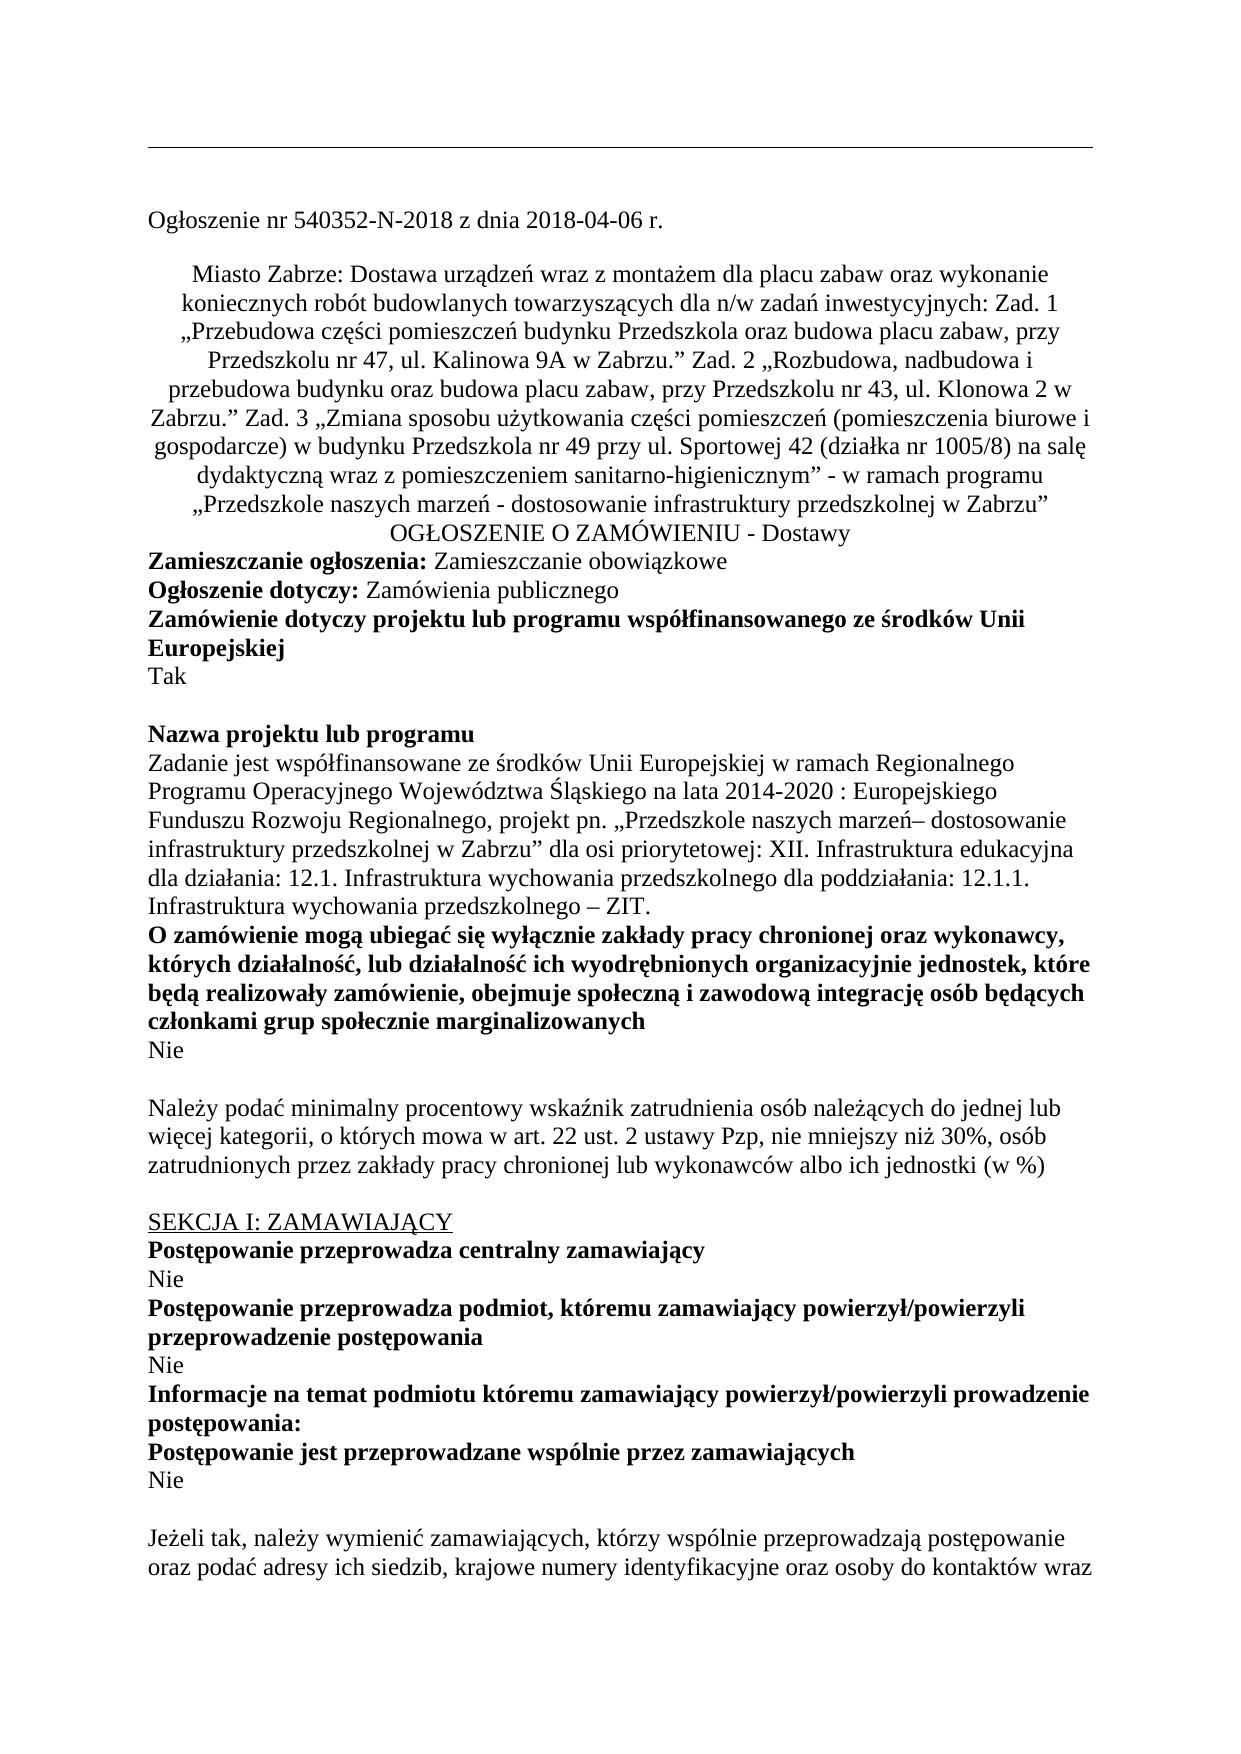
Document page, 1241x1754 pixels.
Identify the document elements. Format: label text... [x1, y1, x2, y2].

text Ogłoszenie nr 540352-N-2018 z dnia 2018-04-06 r. [148, 148, 1093, 234]
text Postępowanie przeprowadza podmiot, któremu zamawiający powierzył/powierzyli przeprowadzenie postępowania [148, 1293, 1093, 1351]
text O zamówienie mogą ubiegać się wyłącznie zakłady pracy chronionej oraz wykonawcy, których działalność, lub działalność ich wyodrębnionych organizacyjnie jednostek, które będą realizowały zamówienie, obejmuje społeczną i zawodową integrację osób będących członkami grup społecznie marginalizowanych [148, 920, 1093, 1035]
text SEKCJA I: ZAMAWIAJĄCY [148, 1207, 1093, 1236]
text Nie [148, 1466, 1093, 1494]
text Nie [148, 1264, 1093, 1293]
text Zamieszczanie ogłoszenia: Zamieszczanie obowiązkowe [148, 546, 1093, 575]
text Miasto Zabrze: Dostawa urządzeń wraz z montażem dla placu zabaw oraz wykonanie koniecznych robót budowlanych towarzyszących dla n/w zadań inwestycyjnych: Zad. 1 „Przebudowa części pomieszczeń budynku Przedszkola oraz budowa placu zabaw, przy Przedszkolu nr 47, ul. Kalinowa 9A w Zabrzu.” Zad. 2 „Rozbudowa, nadbudowa i przebudowa budynku oraz budowa placu zabaw, przy Przedszkolu nr 43, ul. Klonowa 2 w Zabrzu.” Zad. 3 „Zmiana sposobu użytkowania części pomieszczeń (pomieszczenia biurowe i gospodarcze) w budynku Przedszkola nr 49 przy ul. Sportowej 42 (działka nr 1005/8) na salę dydaktyczną wraz z pomieszczeniem sanitarno-higienicznym” - w ramach programu „Przedszkole naszych marzeń - dostosowanie infrastruktury przedszkolnej w Zabrzu” OGŁOSZENIE O ZAMÓWIENIU - Dostawy [148, 259, 1093, 546]
text Postępowanie przeprowadza centralny zamawiający [148, 1236, 1093, 1264]
text Ogłoszenie dotyczy: Zamówienia publicznego [148, 575, 1093, 604]
text Nazwa projektu lub programu Zadanie jest współfinansowane ze środków Unii Europejskiej w ramach Regionalnego Programu Operacyjnego Województwa Śląskiego na lata 2014-2020 : Europejskiego Funduszu Rozwoju Regionalnego, projekt pn. „Przedszkole naszych marzeń– dostosowanie infrastruktury przedszkolnej w Zabrzu” dla osi priorytetowej: XII. Infrastruktura edukacyjna dla działania: 12.1. Infrastruktura wychowania przedszkolnego dla poddziałania: 12.1.1. Infrastruktura wychowania przedszkolnego – ZIT. [148, 690, 1093, 920]
text Nie [148, 1035, 1093, 1064]
text Informacje na temat podmiotu któremu zamawiający powierzył/powierzyli prowadzenie postępowania: Postępowanie jest przeprowadzane wspólnie przez zamawiających [148, 1379, 1093, 1466]
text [148, 1494, 1093, 1581]
text Nie [148, 1351, 1093, 1379]
text Tak [148, 661, 1093, 690]
text Należy podać minimalny procentowy wskaźnik zatrudnienia osób należących do jednej lub więcej kategorii, o których mowa w art. 22 ust. 2 ustawy Pzp, nie mniejszy niż 30%, osób zatrudnionych przez zakłady pracy chronionej lub wykonawców albo ich jednostki (w %) [148, 1064, 1093, 1207]
text Zamówienie dotyczy projektu lub programu współfinansowanego ze środków Unii Europejskiej [148, 604, 1093, 661]
